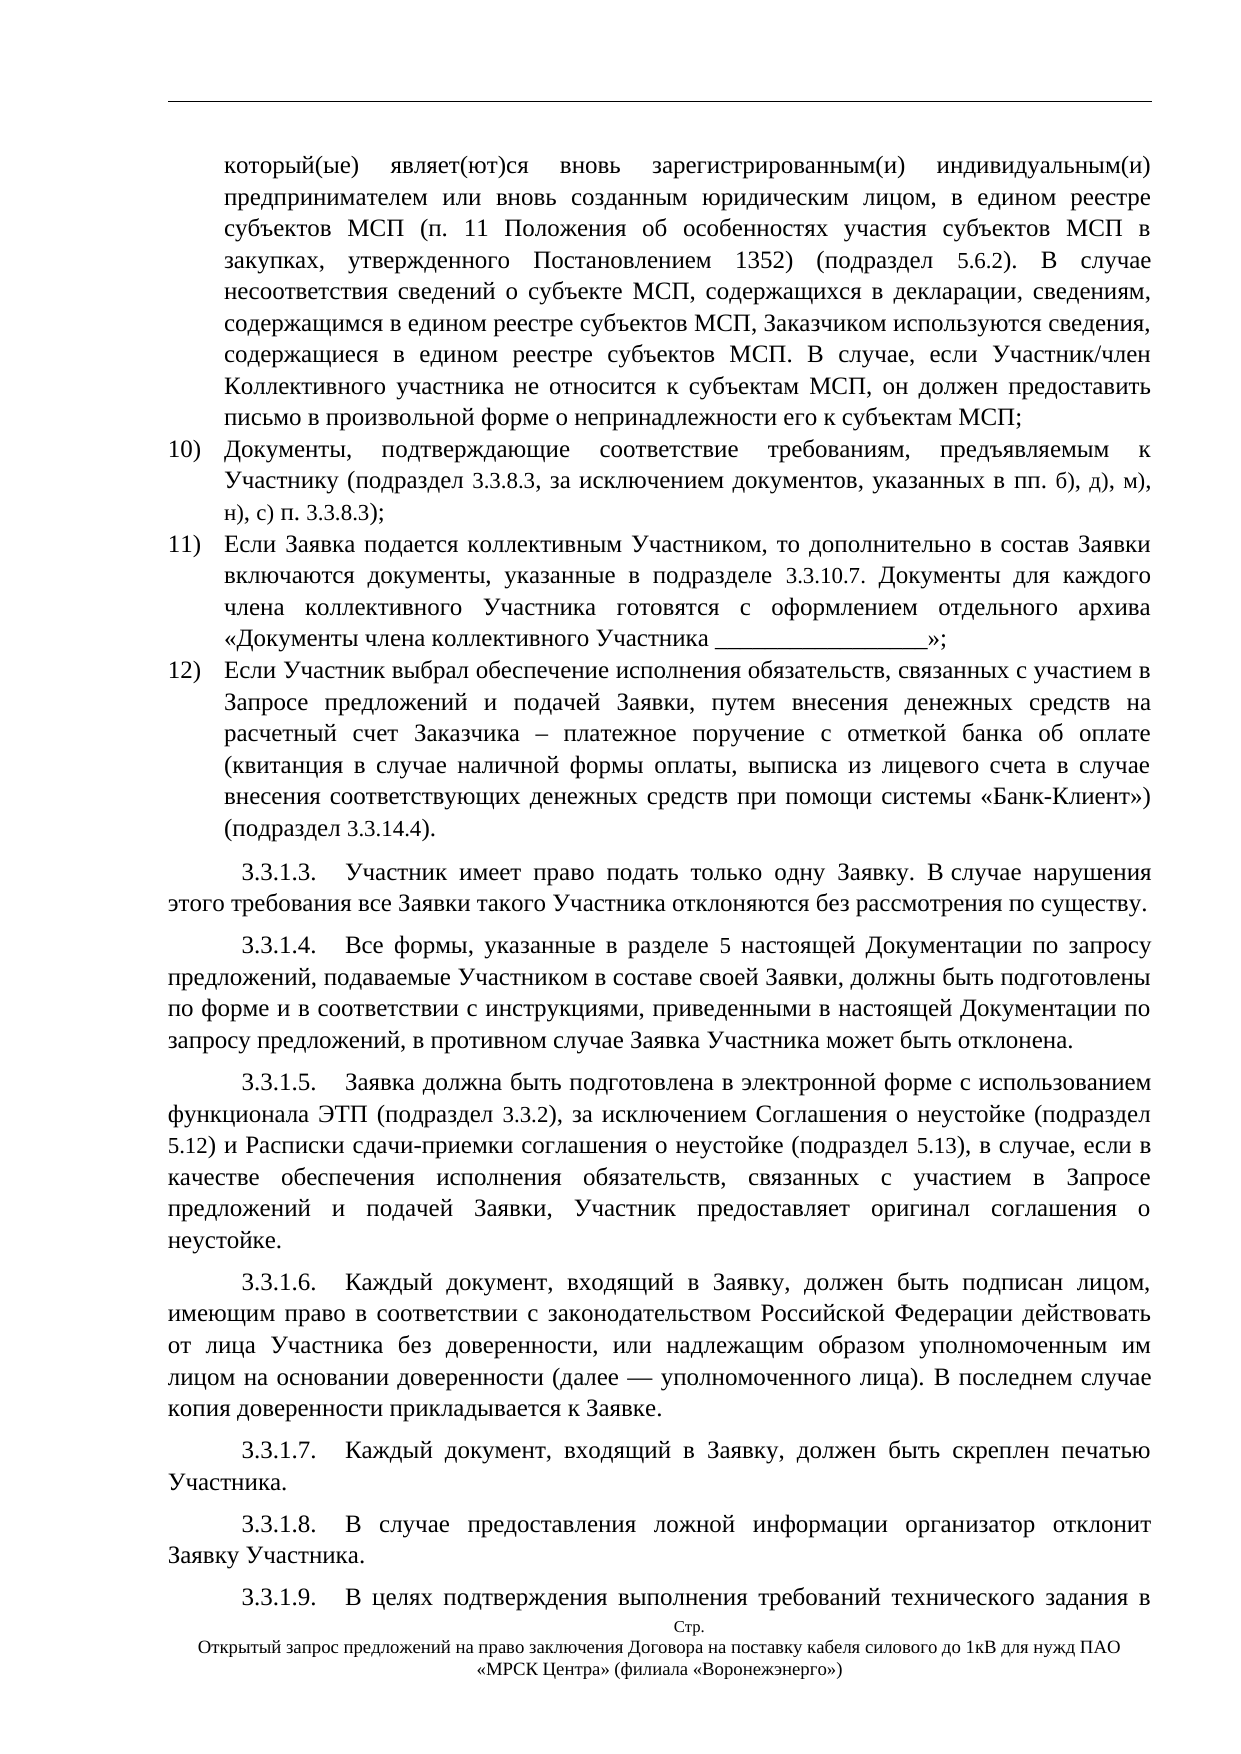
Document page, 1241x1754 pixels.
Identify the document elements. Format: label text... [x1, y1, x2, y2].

list Участник имеет право подать только одну Заявку. В случае нарушения этого требования все Заявки такого Участника отклоняются без рассмотрения по существу. [168, 857, 1152, 917]
list Если Участник выбрал обеспечение исполнения обязательств, связанных с участием в Запросе предложений и подачей Заявки, путем внесения денежных средств на расчетный счет Заказчика – платежное поручение с отметкой банка об оплате (квитанция в случае наличной формы оплаты, выписка из лицевого счета в случае внесения соответствующих денежных средств при помощи системы «Банк-Клиент») (подраздел 3.3.14.4). [168, 655, 1152, 842]
list Документы, подтверждающие соответствие требованиям, предъявляемым к Участнику (подраздел 3.3.8.3, за исключением документов, указанных в пп. б), д), м), н), с) п. 3.3.8.3); [168, 434, 1152, 526]
list В случае предоставления ложной информации организатор отклонит Заявку Участника. [168, 1509, 1152, 1569]
list Все формы, указанные в разделе 5 настоящей Документации по запросу предложений, подаваемые Участником в составе своей Заявки, должны быть подготовлены по форме и в соответствии с инструкциями, приведенными в настоящей Документации по запросу предложений, в противном случае Заявка Участника может быть отклонена. [168, 930, 1152, 1054]
list Заявка должна быть подготовлена в электронной форме с использованием функционала ЭТП (подраздел 3.3.2), за исключением Соглашения о неустойке (подраздел 5.12) и Расписки сдачи-приемки соглашения о неустойке (подраздел 5.13), в случае, если в качестве обеспечения исполнения обязательств, связанных с участием в Запросе предложений и подачей Заявки, Участник предоставляет оригинал соглашения о неустойке. [168, 1067, 1152, 1254]
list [168, 1582, 1152, 1611]
list Каждый документ, входящий в Заявку, должен быть скреплен печатью Участника. [168, 1435, 1152, 1495]
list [168, 150, 1152, 431]
list Если Заявка подается коллективным Участником, то дополнительно в состав Заявки включаются документы, указанные в подразделе 3.3.10.7. Документы для каждого члена коллективного Участника готовятся с оформлением отдельного архива «Документы члена коллективного Участника _________________»; [168, 529, 1152, 652]
list Каждый документ, входящий в Заявку, должен быть подписан лицом, имеющим право в соответствии с законодательством Российской Федерации действовать от лица Участника без доверенности, или надлежащим образом уполномоченным им лицом на основании доверенности (далее — уполномоченного лица). В последнем случае копия доверенности прикладывается к Заявке. [168, 1267, 1152, 1422]
